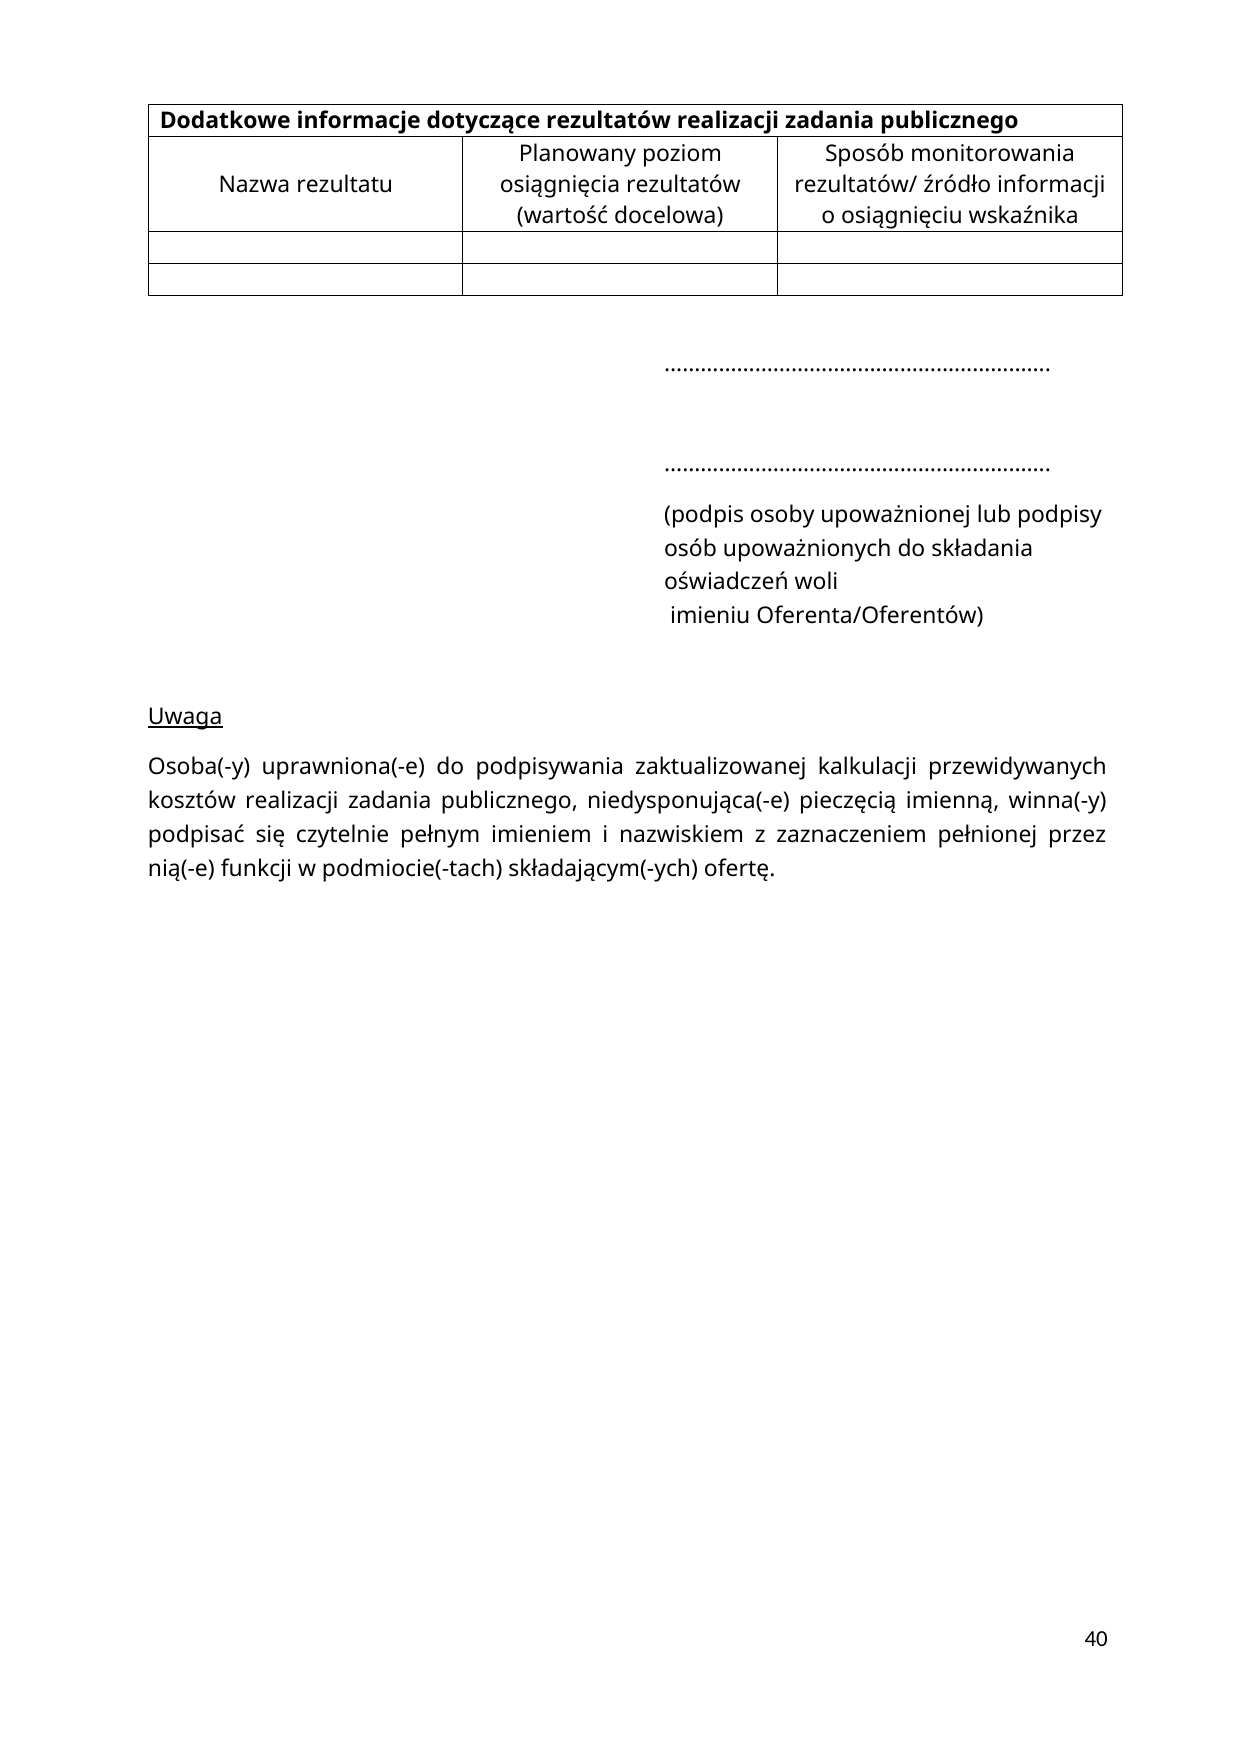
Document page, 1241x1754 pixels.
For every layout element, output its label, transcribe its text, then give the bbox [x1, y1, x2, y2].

table_cell [463, 232, 777, 263]
table_cell [778, 232, 1122, 263]
text Uwaga [148, 700, 1107, 731]
text (podpis osoby upoważnionej lub podpisy osób upoważnionych do składania oświadczeń woli imieniu Oferenta/Oferentów) [664, 498, 1107, 630]
table_cell Planowany poziom osiągnięcia rezultatów (wartość docelowa) [463, 137, 777, 231]
table_cell [149, 232, 462, 263]
text ………………………………………………………. [664, 347, 1107, 378]
table_cell Nazwa rezultatu [149, 137, 462, 231]
table_cell Sposób monitorowania rezultatów/ źródło informacji o osiągnięciu wskaźnika [778, 137, 1122, 231]
text Osoba(-y) uprawniona(-e) do podpisywania zaktualizowanej kalkulacji przewidywanych kosztów realizacji zadania publicznego, niedysponująca(-e) pieczęcią imienną, winna(-y) podpisać się czytelnie pełnym imieniem i nazwiskiem z zaznaczeniem pełnionej przez nią(-e) funkcji w podmiocie(-tach) składającym(-ych) ofertę. [148, 750, 1107, 883]
table_cell [149, 264, 462, 295]
text ………………………………………………………. [664, 447, 1107, 479]
table_cell [778, 264, 1122, 295]
table_header Dodatkowe informacje dotyczące rezultatów realizacji zadania publicznego [149, 105, 1122, 136]
table_cell [463, 264, 777, 295]
